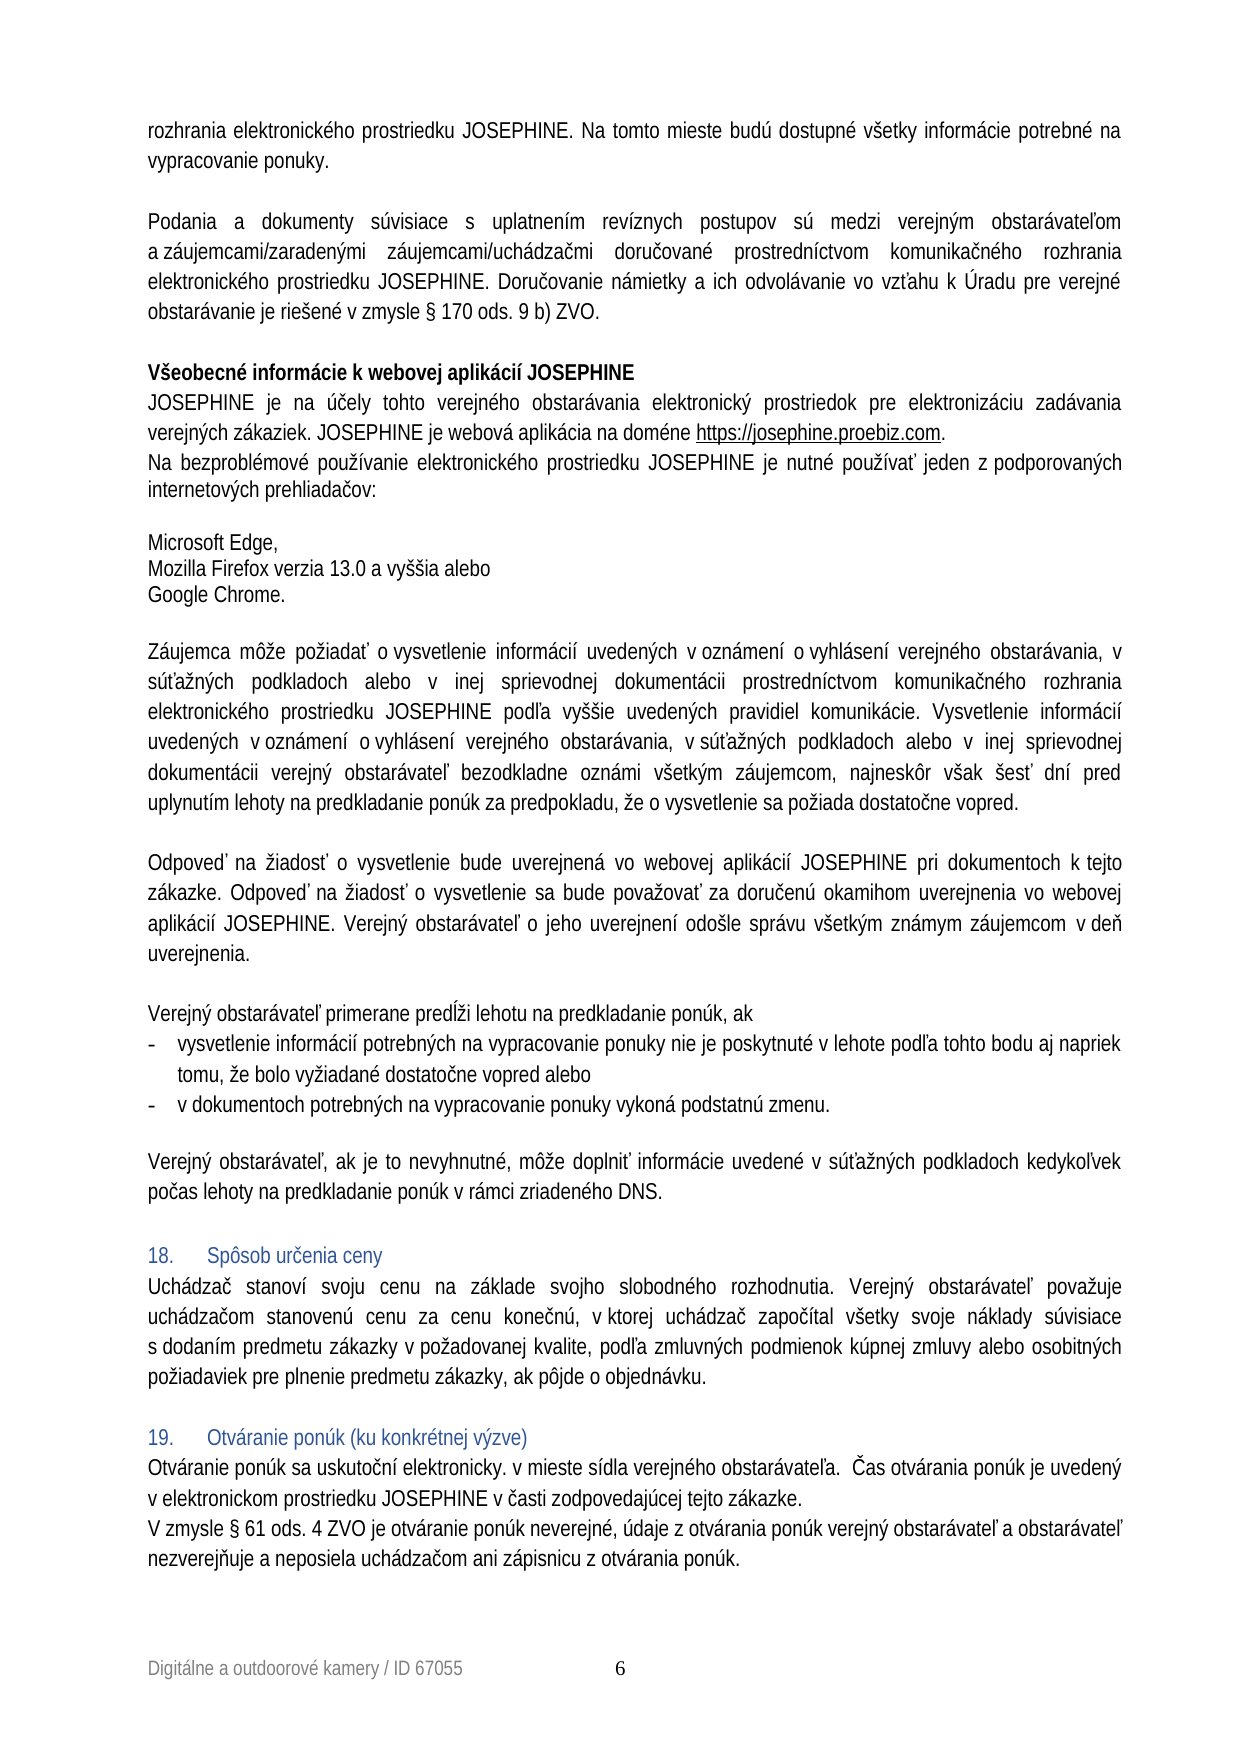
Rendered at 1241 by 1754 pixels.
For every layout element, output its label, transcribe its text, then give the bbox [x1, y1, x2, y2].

text Podania a dokumenty súvisiace s uplatnením revíznych postupov sú medzi verejným obstarávateľom a záujemcami/zaradenými záujemcami/uchádzačmi doručované prostredníctvom komunikačného rozhrania elektronického prostriedku JOSEPHINE. Doručovanie námietky a ich odvolávanie vo vzťahu k Úradu pre verejné obstarávanie je riešené v zmysle § 170 ods. 9 b) ZVO. [148, 208, 1122, 325]
text Uchádzač stanoví svoju cenu na základe svojho slobodného rozhodnutia. Verejný obstarávateľ považuje uchádzačom stanovenú cenu za cenu konečnú, v ktorej uchádzač započítal všetky svoje náklady súvisiace s dodaním predmetu zákazky v požadovanej kvalite, podľa zmluvných podmienok kúpnej zmluvy alebo osobitných požiadaviek pre plnenie predmetu zákazky, ak pôjde o objednávku. [148, 1273, 1122, 1390]
text Google Chrome. [148, 581, 1122, 607]
list V zmysle § 61 ods. 4 ZVO je otváranie ponúk neverejné, údaje z otvárania ponúk verejný obstarávateľ a obstarávateľ nezverejňuje a neposiela uchádzačom ani zápisnicu z otvárania ponúk. [148, 1515, 1122, 1571]
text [148, 117, 1122, 174]
list v dokumentoch potrebných na vypracovanie ponuky vykoná podstatnú zmenu. [148, 1091, 1122, 1117]
subtitle Otváranie ponúk (ku konkrétnej výzve) [148, 1424, 1122, 1450]
text Mozilla Firefox verzia 13.0 a vyššia alebo [148, 555, 1122, 581]
list vysvetlenie informácií potrebných na vypracovanie ponuky nie je poskytnuté v lehote podľa tohto bodu aj napriek tomu, že bolo vyžiadané dostatočne vopred alebo [148, 1030, 1122, 1087]
text Všeobecné informácie k webovej aplikácií JOSEPHINE [148, 359, 1122, 385]
text Microsoft Edge, [148, 528, 1122, 555]
list Otváranie ponúk sa uskutoční elektronicky. v mieste sídla verejného obstarávateľa. Čas otvárania ponúk je uvedený v elektronickom prostriedku JOSEPHINE v časti zodpovedajúcej tejto zákazke. [148, 1454, 1122, 1511]
subtitle Spôsob určenia ceny [148, 1242, 1122, 1269]
text Verejný obstarávateľ, ak je to nevyhnutné, môže doplniť informácie uvedené v súťažných podkladoch kedykoľvek počas lehoty na predkladanie ponúk v rámci zriadeného DNS. [148, 1148, 1122, 1204]
text Verejný obstarávateľ primerane predĺži lehotu na predkladanie ponúk, ak [148, 1000, 1122, 1027]
text Na bezproblémové používanie elektronického prostriedku JOSEPHINE je nutné používať jeden z podporovaných internetových prehliadačov: [148, 449, 1122, 502]
text Záujemca môže požiadať o vysvetlenie informácií uvedených v oznámení o vyhlásení verejného obstarávania, v súťažných podkladoch alebo v inej sprievodnej dokumentácii prostredníctvom komunikačného rozhrania elektronického prostriedku JOSEPHINE podľa vyššie uvedených pravidiel komunikácie. Vysvetlenie informácií uvedených v oznámení o vyhlásení verejného obstarávania, v súťažných podkladoch alebo v inej sprievodnej dokumentácii verejný obstarávateľ bezodkladne oznámi všetkým záujemcom, najneskôr však šesť dní pred uplynutím lehoty na predkladanie ponúk za predpokladu, že o vysvetlenie sa požiada dostatočne vopred. [148, 638, 1122, 815]
text JOSEPHINE je na účely tohto verejného obstarávania elektronický prostriedok pre elektronizáciu zadávania verejných zákaziek. JOSEPHINE je webová aplikácia na doméne https://josephine.proebiz.com. [148, 389, 1122, 446]
text Odpoveď na žiadosť o vysvetlenie bude uverejnená vo webovej aplikácií JOSEPHINE pri dokumentoch k tejto zákazke. Odpoveď na žiadosť o vysvetlenie sa bude považovať za doručenú okamihom uverejnenia vo webovej aplikácií JOSEPHINE. Verejný obstarávateľ o jeho uverejnení odošle správu všetkým známym záujemcom v deň uverejnenia. [148, 849, 1122, 966]
